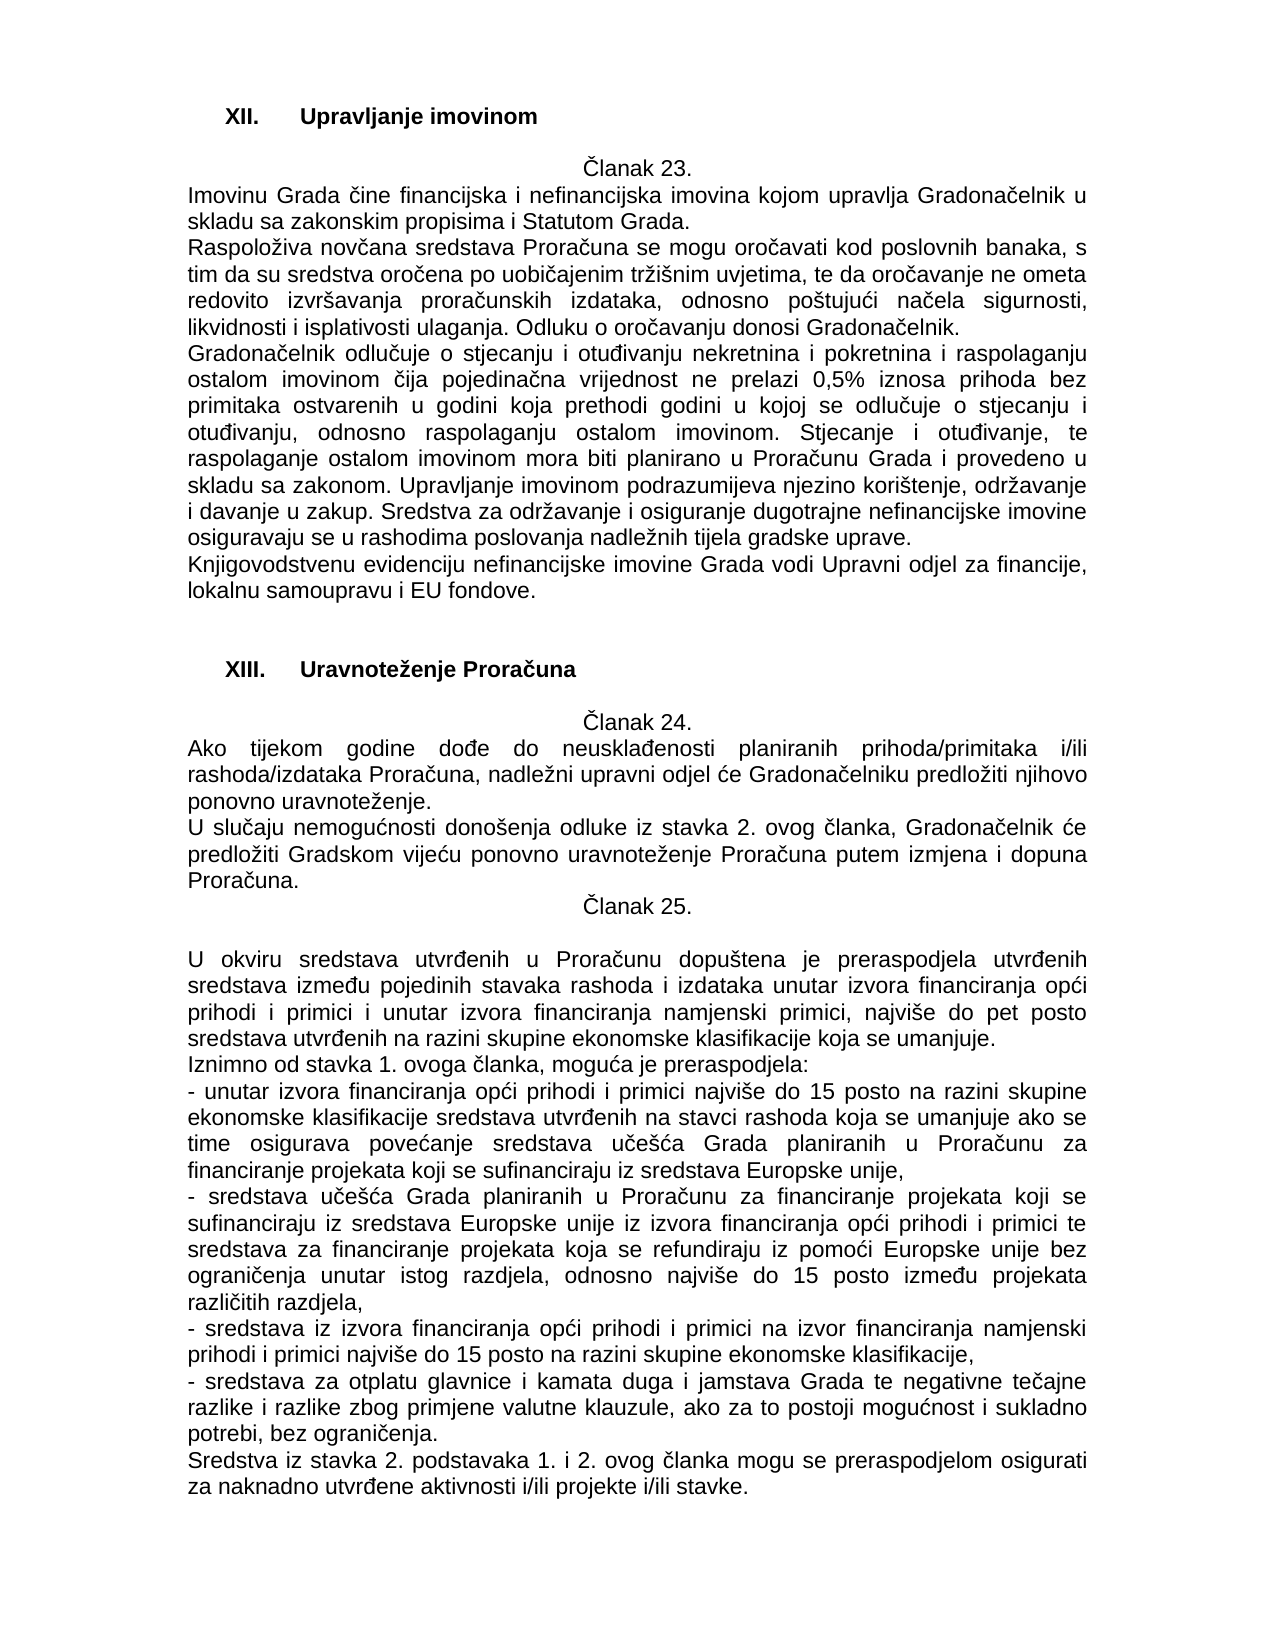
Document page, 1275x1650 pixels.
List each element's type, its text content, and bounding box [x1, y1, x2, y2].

text Sredstva iz stavka 2. podstavaka 1. i 2. ovog članka mogu se preraspodjelom osigurati za naknadno utvrđene aktivnosti i/ili projekte i/ili stavke. [187, 1447, 1088, 1499]
text - sredstava učešća Grada planiranih u Proračunu za financiranje projekata koji se sufinanciraju iz sredstava Europske unije iz izvora financiranja opći prihodi i primici te sredstava za financiranje projekata koja se refundiraju iz pomoći Europske unije bez ograničenja unutar istog razdjela, odnosno najviše do 15 posto između projekata različitih razdjela, [187, 1183, 1088, 1315]
text Članak 23. [187, 155, 1088, 182]
text - unutar izvora financiranja opći prihodi i primici najviše do 15 posto na razini skupine ekonomske klasifikacije sredstava utvrđenih na stavci rashoda koja se umanjuje ako se time osigurava povećanje sredstava učešća Grada planiranih u Proračunu za financiranje projekata koji se sufinanciraju iz sredstava Europske unije, [187, 1078, 1088, 1183]
text Ako tijekom godine dođe do neusklađenosti planiranih prihoda/primitaka i/ili rashoda/izdataka Proračuna, nadležni upravni odjel će Gradonačelniku predložiti njihovo ponovno uravnoteženje. [187, 735, 1088, 814]
text U slučaju nemogućnosti donošenja odluke iz stavka 2. ovog članka, Gradonačelnik će predložiti Gradskom vijeću ponovno uravnoteženje Proračuna putem izmjena i dopuna Proračuna. [187, 814, 1088, 893]
text Iznimno od stavka 1. ovoga članka, moguća je preraspodjela: [187, 1051, 1088, 1078]
text Imovinu Grada čine financijska i nefinancijska imovina kojom upravlja Gradonačelnik u skladu sa zakonskim propisima i Statutom Grada. [187, 182, 1088, 234]
text Članak 25. [187, 893, 1088, 919]
text - sredstava za otplatu glavnice i kamata duga i jamstava Grada te negativne tečajne razlike i razlike zbog primjene valutne klauzule, ako za to postoji mogućnost i sukladno potrebi, bez ograničenja. [187, 1368, 1088, 1447]
subtitle Uravnoteženje Proračuna [225, 656, 1088, 682]
text Gradonačelnik odlučuje o stjecanju i otuđivanju nekretnina i pokretnina i raspolaganju ostalom imovinom čija pojedinačna vrijednost ne prelazi 0,5% iznosa prihoda bez primitaka ostvarenih u godini koja prethodi godini u kojoj se odlučuje o stjecanju i otuđivanju, odnosno raspolaganju ostalom imovinom. Stjecanje i otuđivanje, te raspolaganje ostalom imovinom mora biti planirano u Proračunu Grada i provedeno u skladu sa zakonom. Upravljanje imovinom podrazumijeva njezino korištenje, održavanje i davanje u zakup. Sredstva za održavanje i osiguranje dugotrajne nefinancijske imovine osiguravaju se u rashodima poslovanja nadležnih tijela gradske uprave. [187, 340, 1088, 551]
text U okviru sredstava utvrđenih u Proračunu dopuštena je preraspodjela utvrđenih sredstava između pojedinih stavaka rashoda i izdataka unutar izvora financiranja opći prihodi i primici i unutar izvora financiranja namjenski primici, najviše do pet posto sredstava utvrđenih na razini skupine ekonomske klasifikacije koja se umanjuje. [187, 946, 1088, 1051]
text Knjigovodstvenu evidenciju nefinancijske imovine Grada vodi Upravni odjel za financije, lokalnu samoupravu i EU fondove. [187, 551, 1088, 603]
subtitle Upravljanje imovinom [225, 103, 1088, 129]
text Članak 24. [187, 709, 1088, 735]
text Raspoloživa novčana sredstava Proračuna se mogu oročavati kod poslovnih banaka, s tim da su sredstva oročena po uobičajenim tržišnim uvjetima, te da oročavanje ne ometa redovito izvršavanja proračunskih izdataka, odnosno poštujući načela sigurnosti, likvidnosti i isplativosti ulaganja. Odluku o oročavanju donosi Gradonačelnik. [187, 234, 1088, 340]
text - sredstava iz izvora financiranja opći prihodi i primici na izvor financiranja namjenski prihodi i primici najviše do 15 posto na razini skupine ekonomske klasifikacije, [187, 1315, 1088, 1368]
